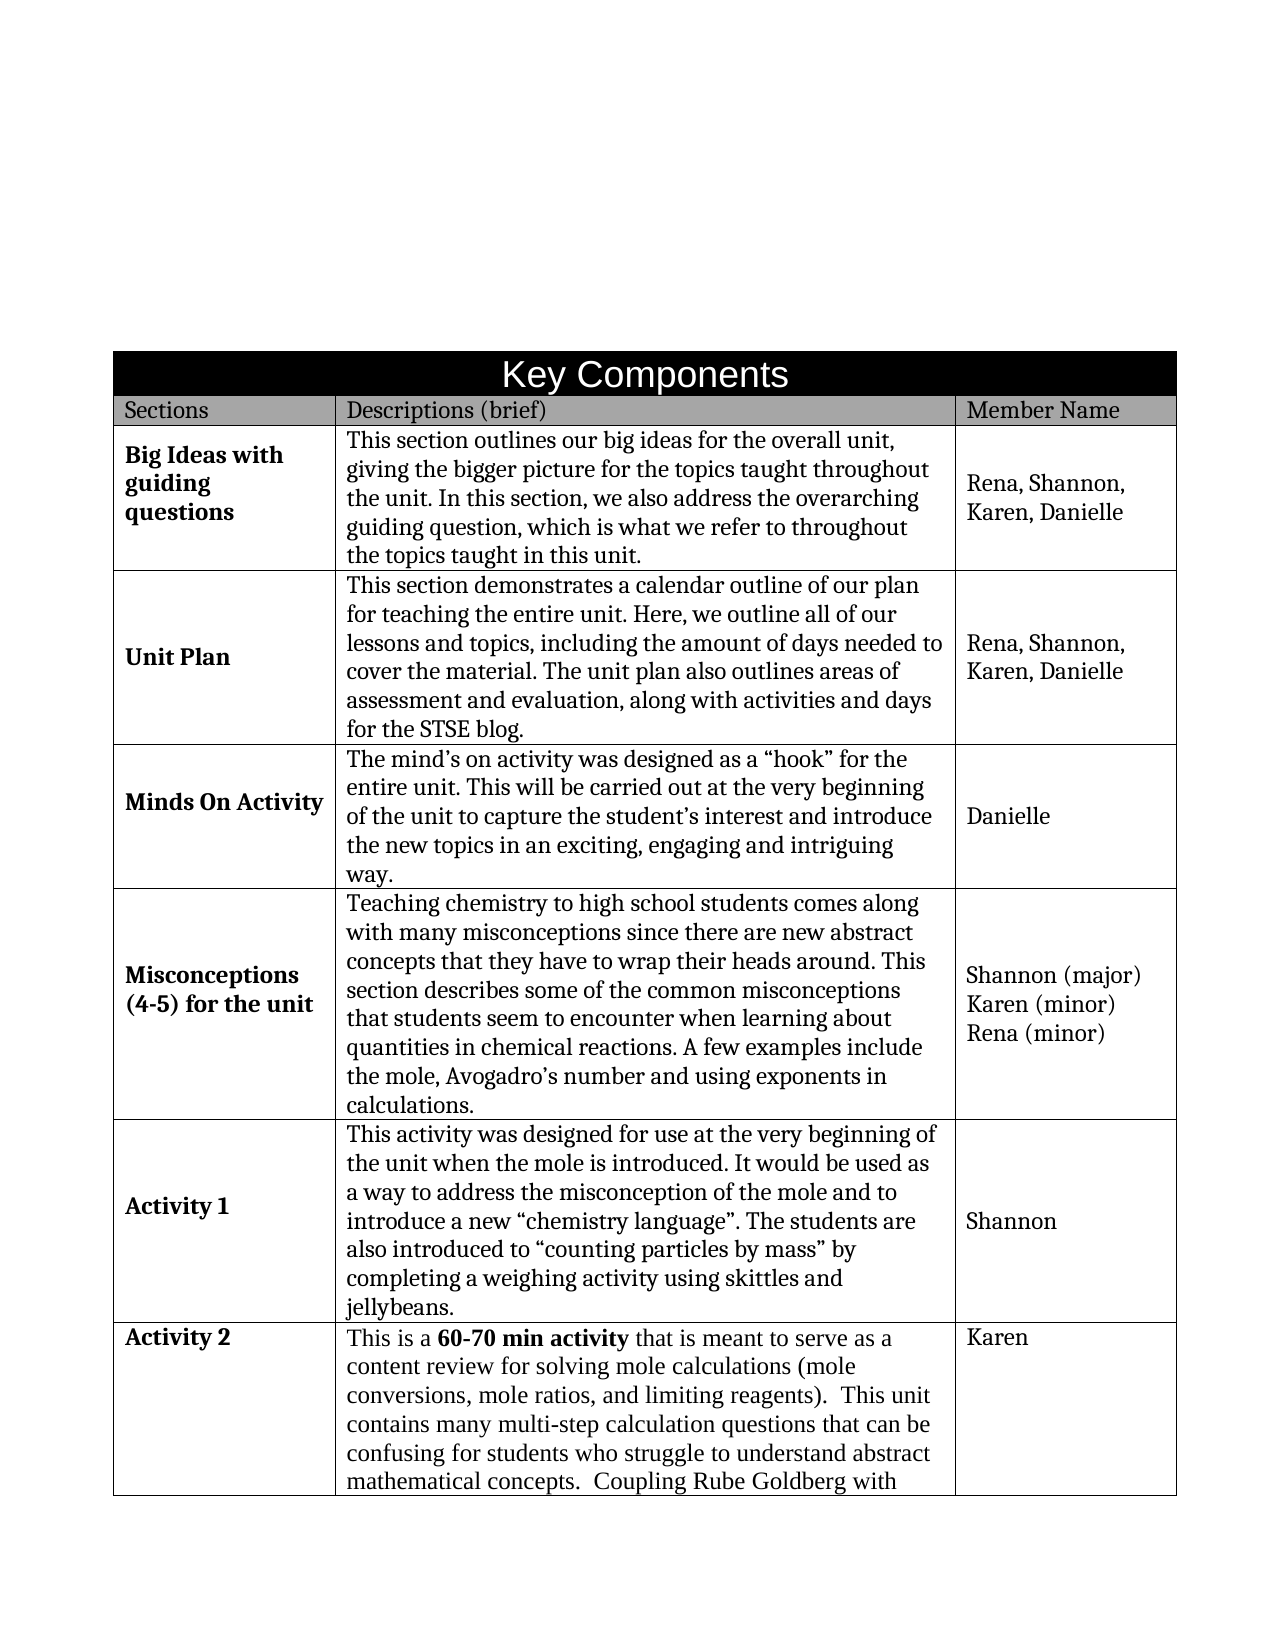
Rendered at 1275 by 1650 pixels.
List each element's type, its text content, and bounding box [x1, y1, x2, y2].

table_cell Teaching chemistry to high school students comes along with many misconceptions since there are new abstract concepts that they have to wrap their heads around. This section describes some of the common misconceptions that students seem to encounter when learning about quantities in chemical reactions. A few examples include the mole, Avogadro’s number and using exponents in calculations. [336, 889, 955, 1119]
table_cell Rena, Shannon, Karen, Danielle [956, 571, 1176, 743]
table_cell Karen [956, 1323, 1176, 1495]
table_cell Descriptions (brief) [336, 396, 955, 425]
table_cell Big Ideas with guiding questions [114, 426, 335, 570]
table_cell Shannon [956, 1120, 1176, 1322]
table_cell Activity 1 [114, 1120, 335, 1322]
table_cell The mind’s on activity was designed as a “hook” for the entire unit. This will be carried out at the very beginning of the unit to capture the student’s interest and introduce the new topics in an exciting, engaging and intriguing way. [336, 745, 955, 888]
table_cell Shannon (major) Karen (minor) Rena (minor) [956, 889, 1176, 1119]
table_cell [336, 1323, 955, 1495]
table_cell Misconceptions (4-5) for the unit [114, 889, 335, 1119]
table_header Key Components [114, 352, 1176, 395]
table_cell Unit Plan [114, 571, 335, 743]
table_cell Activity 2 [114, 1323, 335, 1495]
table_cell This section demonstrates a calendar outline of our plan for teaching the entire unit. Here, we outline all of our lessons and topics, including the amount of days needed to cover the material. The unit plan also outlines areas of assessment and evaluation, along with activities and days for the STSE blog. [336, 571, 955, 743]
table_cell Danielle [956, 745, 1176, 888]
table_cell Sections [114, 396, 335, 425]
table_cell This activity was designed for use at the very beginning of the unit when the mole is introduced. It would be used as a way to address the misconception of the mole and to introduce a new “chemistry language”. The students are also introduced to “counting particles by mass” by completing a weighing activity using skittles and jellybeans. [336, 1120, 955, 1322]
table_cell Rena, Shannon, Karen, Danielle [956, 426, 1176, 570]
table_cell Minds On Activity [114, 745, 335, 888]
table_cell Member Name [956, 396, 1176, 425]
table_cell This section outlines our big ideas for the overall unit, giving the bigger picture for the topics taught throughout the unit. In this section, we also address the overarching guiding question, which is what we refer to throughout the topics taught in this unit. [336, 426, 955, 570]
